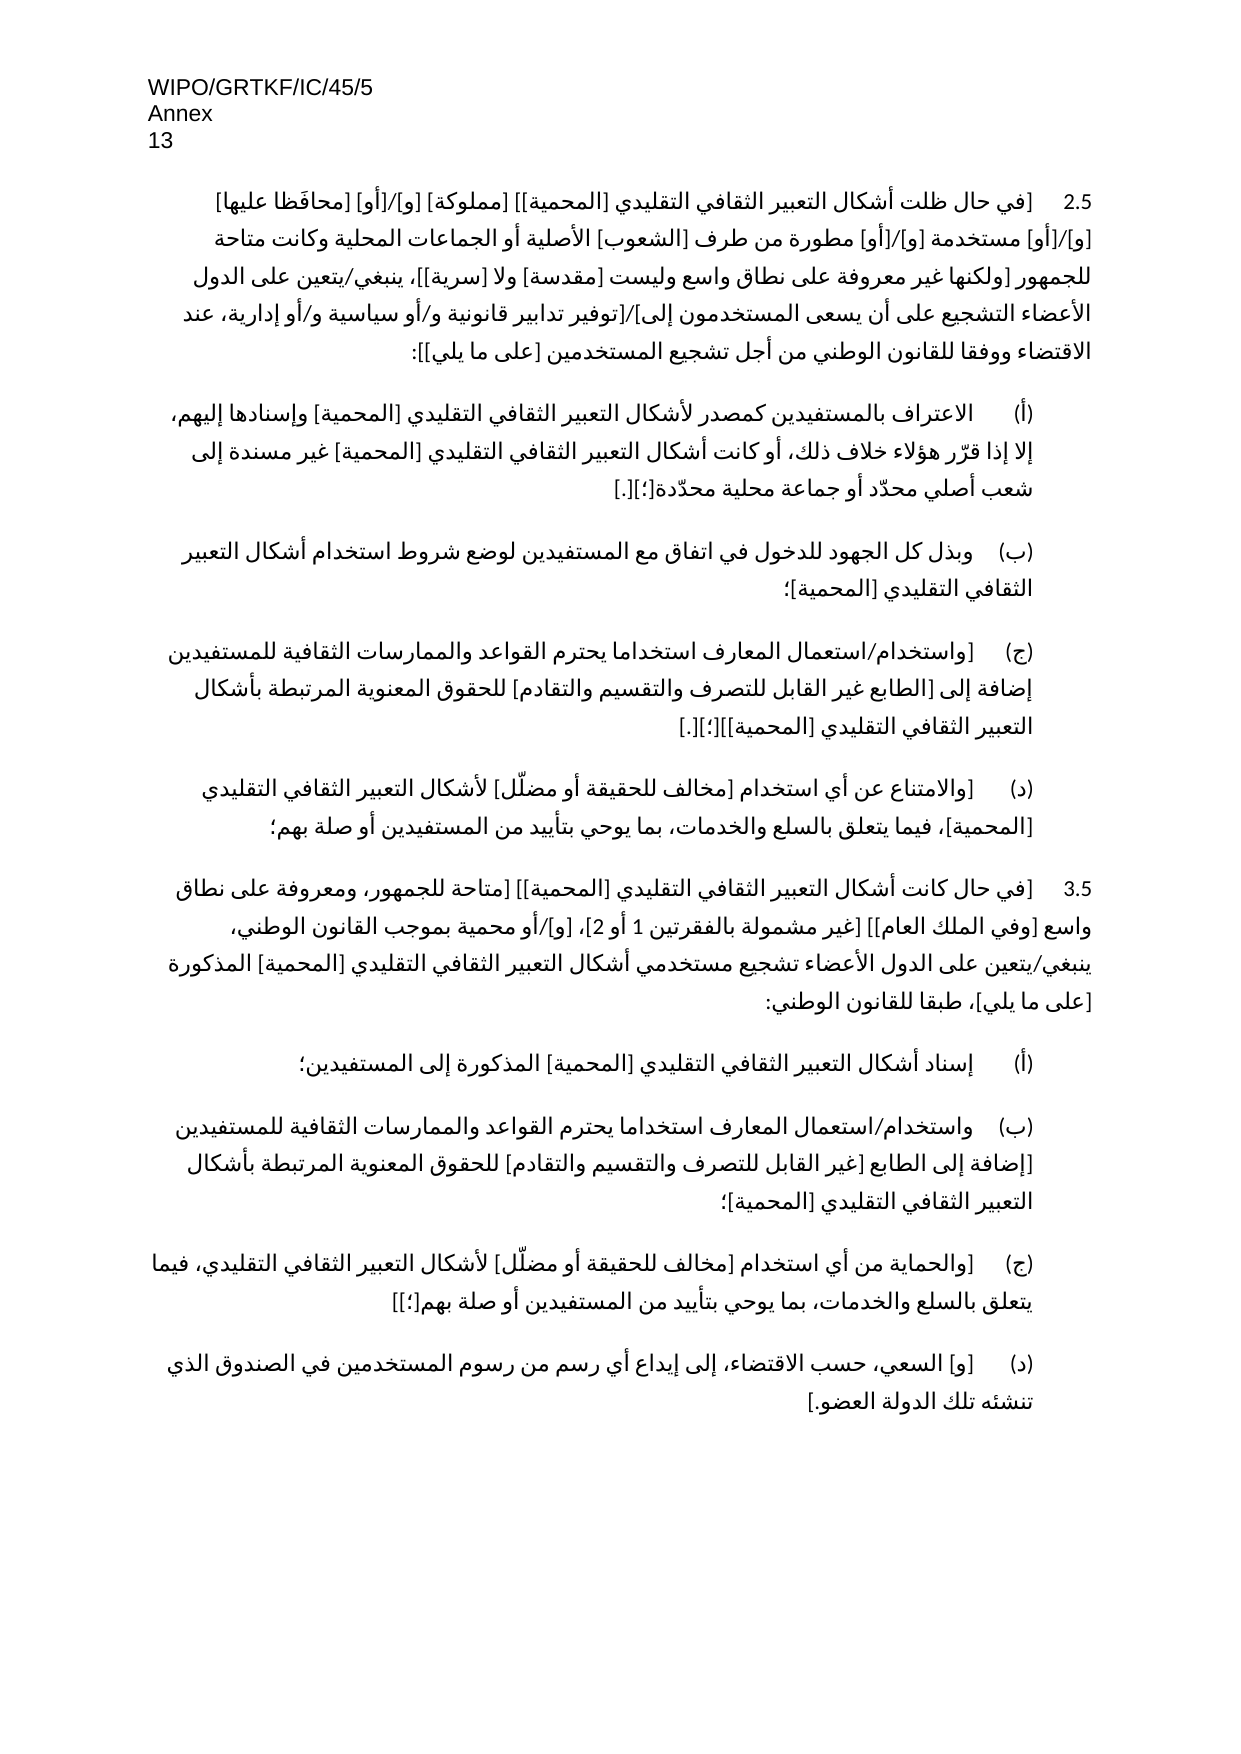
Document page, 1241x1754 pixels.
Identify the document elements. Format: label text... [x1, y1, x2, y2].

text (أ) إسناد أشكال التعبير الثقافي التقليدي [المحمية] المذكورة إلى المستفيدين؛ [148, 1042, 1033, 1079]
text (ج) [واستخدام/استعمال المعارف استخداما يحترم القواعد والممارسات الثقافية للمستفيدين إضافة إلى [الطابع غير القابل للتصرف والتقسيم والتقادم] للحقوق المعنوية المرتبطة بأشكال التعبير الثقافي التقليدي [المحمية]][؛][.] [148, 629, 1033, 742]
text (ب) وبذل كل الجهود للدخول في اتفاق مع المستفيدين لوضع شروط استخدام أشكال التعبير الثقافي التقليدي [المحمية]؛ [148, 529, 1033, 604]
text 3.5 [في حال كانت أشكال التعبير الثقافي التقليدي [المحمية]] [متاحة للجمهور، ومعروفة على نطاق واسع [وفي الملك العام]] [غير مشمولة بالفقرتين 1 أو 2]، [و]/أو محمية بموجب القانون الوطني، ينبغي/يتعين على الدول الأعضاء تشجيع مستخدمي أشكال التعبير الثقافي التقليدي [المحمية] المذكورة [على ما يلي]، طبقا للقانون الوطني: [148, 867, 1092, 1017]
text 2.5 [في حال ظلت أشكال التعبير الثقافي التقليدي [المحمية]] [مملوكة] [و]/[أو] [محافَظا عليها] [و]/[أو] مستخدمة [و]/[أو] مطورة من طرف [الشعوب] الأصلية أو الجماعات المحلية وكانت متاحة للجمهور [ولكنها غير معروفة على نطاق واسع وليست [مقدسة] ولا [سرية]]، ينبغي/يتعين على الدول الأعضاء التشجيع على أن يسعى المستخدمون إلى]/[توفير تدابير قانونية و/أو سياسية و/أو إدارية، عند الاقتضاء ووفقا للقانون الوطني من أجل تشجيع المستخدمين [على ما يلي]]: [148, 179, 1092, 367]
text (د) [والامتناع عن أي استخدام [مخالف للحقيقة أو مضلّل] لأشكال التعبير الثقافي التقليدي [المحمية]، فيما يتعلق بالسلع والخدمات، بما يوحي بتأييد من المستفيدين أو صلة بهم؛ [148, 767, 1033, 842]
text (أ) الاعتراف بالمستفيدين كمصدر لأشكال التعبير الثقافي التقليدي [المحمية] وإسنادها إليهم، إلا إذا قرّر هؤلاء خلاف ذلك، أو كانت أشكال التعبير الثقافي التقليدي [المحمية] غير مسندة إلى شعب أصلي محدّد أو جماعة محلية محدّدة[؛][.] [148, 392, 1033, 504]
text (د) [و] السعي، حسب الاقتضاء، إلى إيداع أي رسم من رسوم المستخدمين في الصندوق الذي تنشئه تلك الدولة العضو.] [148, 1342, 1033, 1417]
text (ب) واستخدام/استعمال المعارف استخداما يحترم القواعد والممارسات الثقافية للمستفيدين [إضافة إلى الطابع [غير القابل للتصرف والتقسيم والتقادم] للحقوق المعنوية المرتبطة بأشكال التعبير الثقافي التقليدي [المحمية]؛ [148, 1104, 1033, 1217]
text (ج) [والحماية من أي استخدام [مخالف للحقيقة أو مضلّل] لأشكال التعبير الثقافي التقليدي، فيما يتعلق بالسلع والخدمات، بما يوحي بتأييد من المستفيدين أو صلة بهم[؛]] [148, 1242, 1033, 1317]
